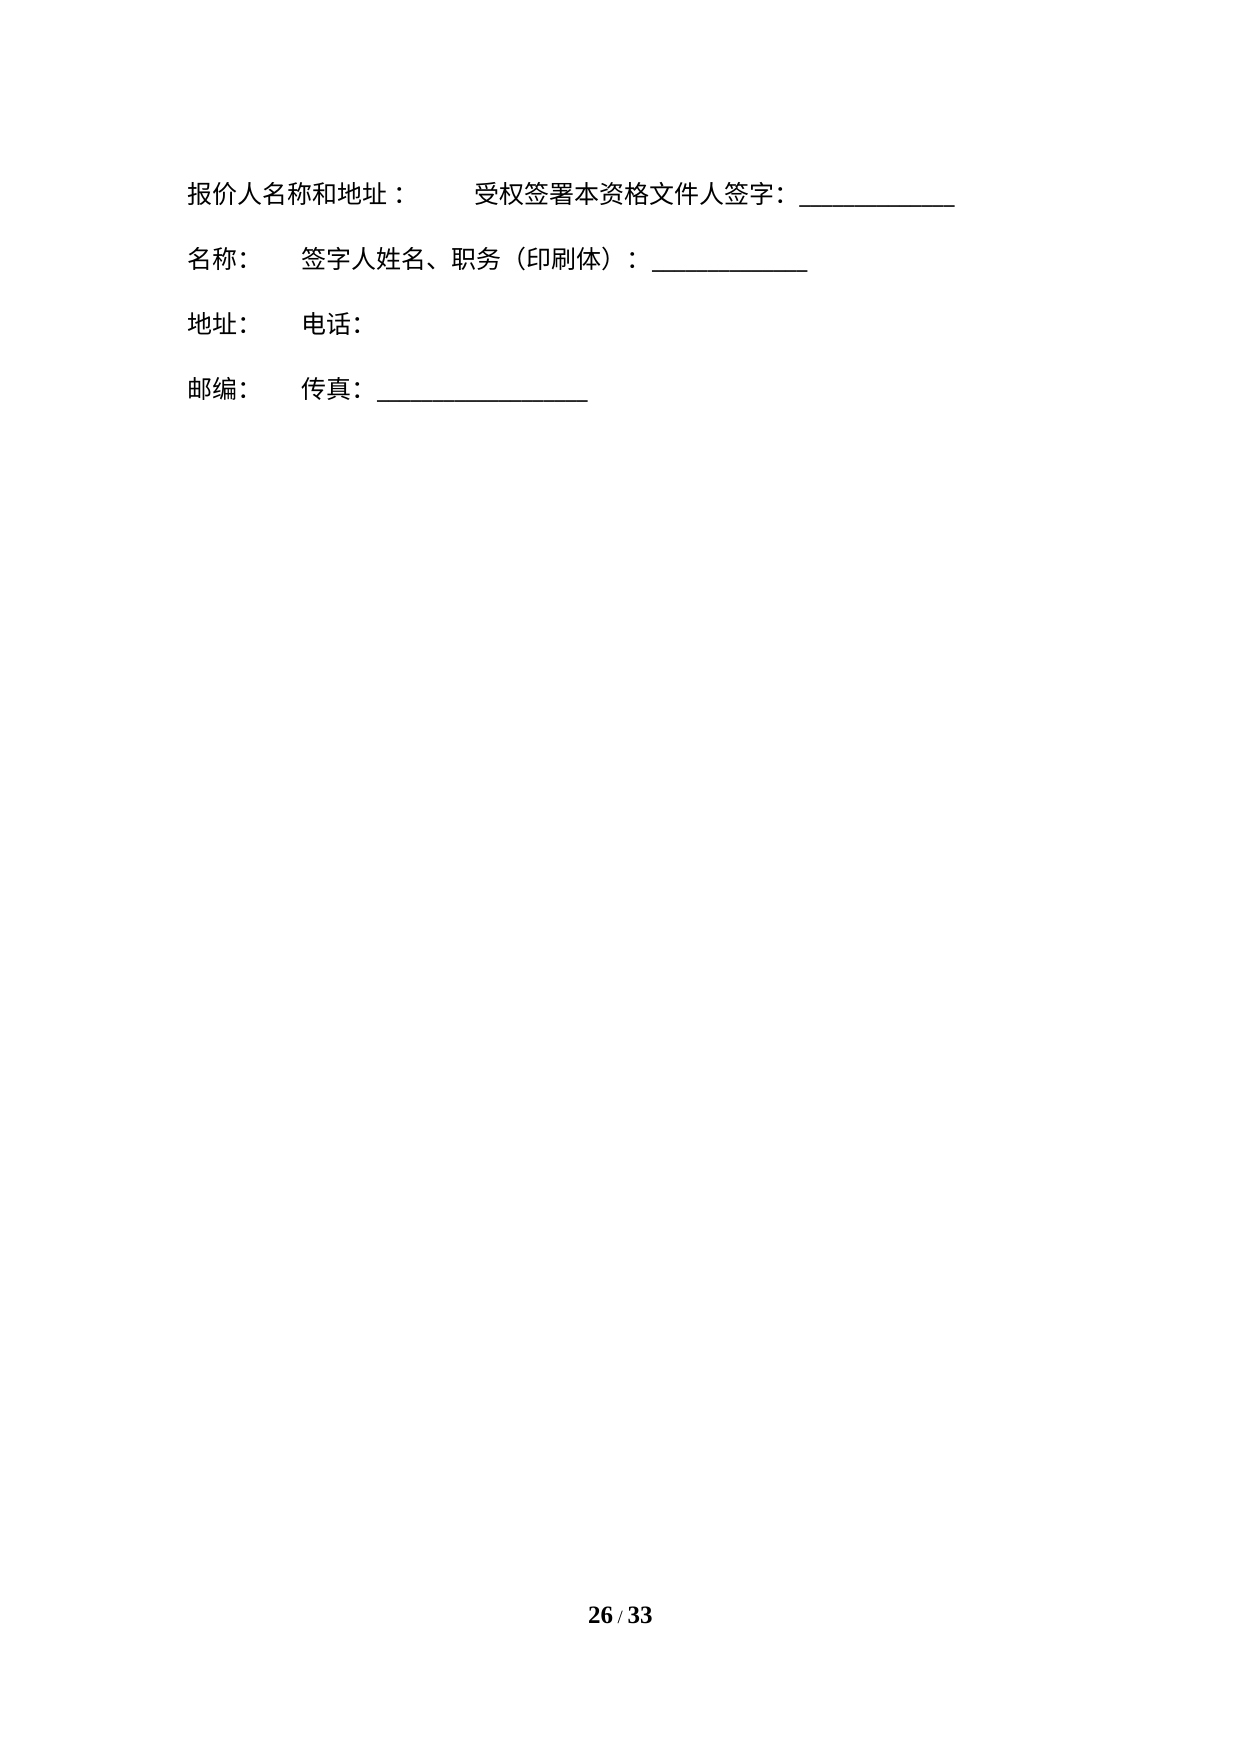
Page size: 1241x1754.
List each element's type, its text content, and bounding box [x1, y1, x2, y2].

text 名称： 签字人姓名、职务（印刷体）：______________ [187, 225, 1053, 290]
text 地址： 电话： [187, 290, 1053, 355]
text 邮编： 传真：___________________ [187, 355, 1053, 420]
text 报价人名称和地址 ： 受权签署本资格文件人签字：______________ [187, 160, 1053, 225]
